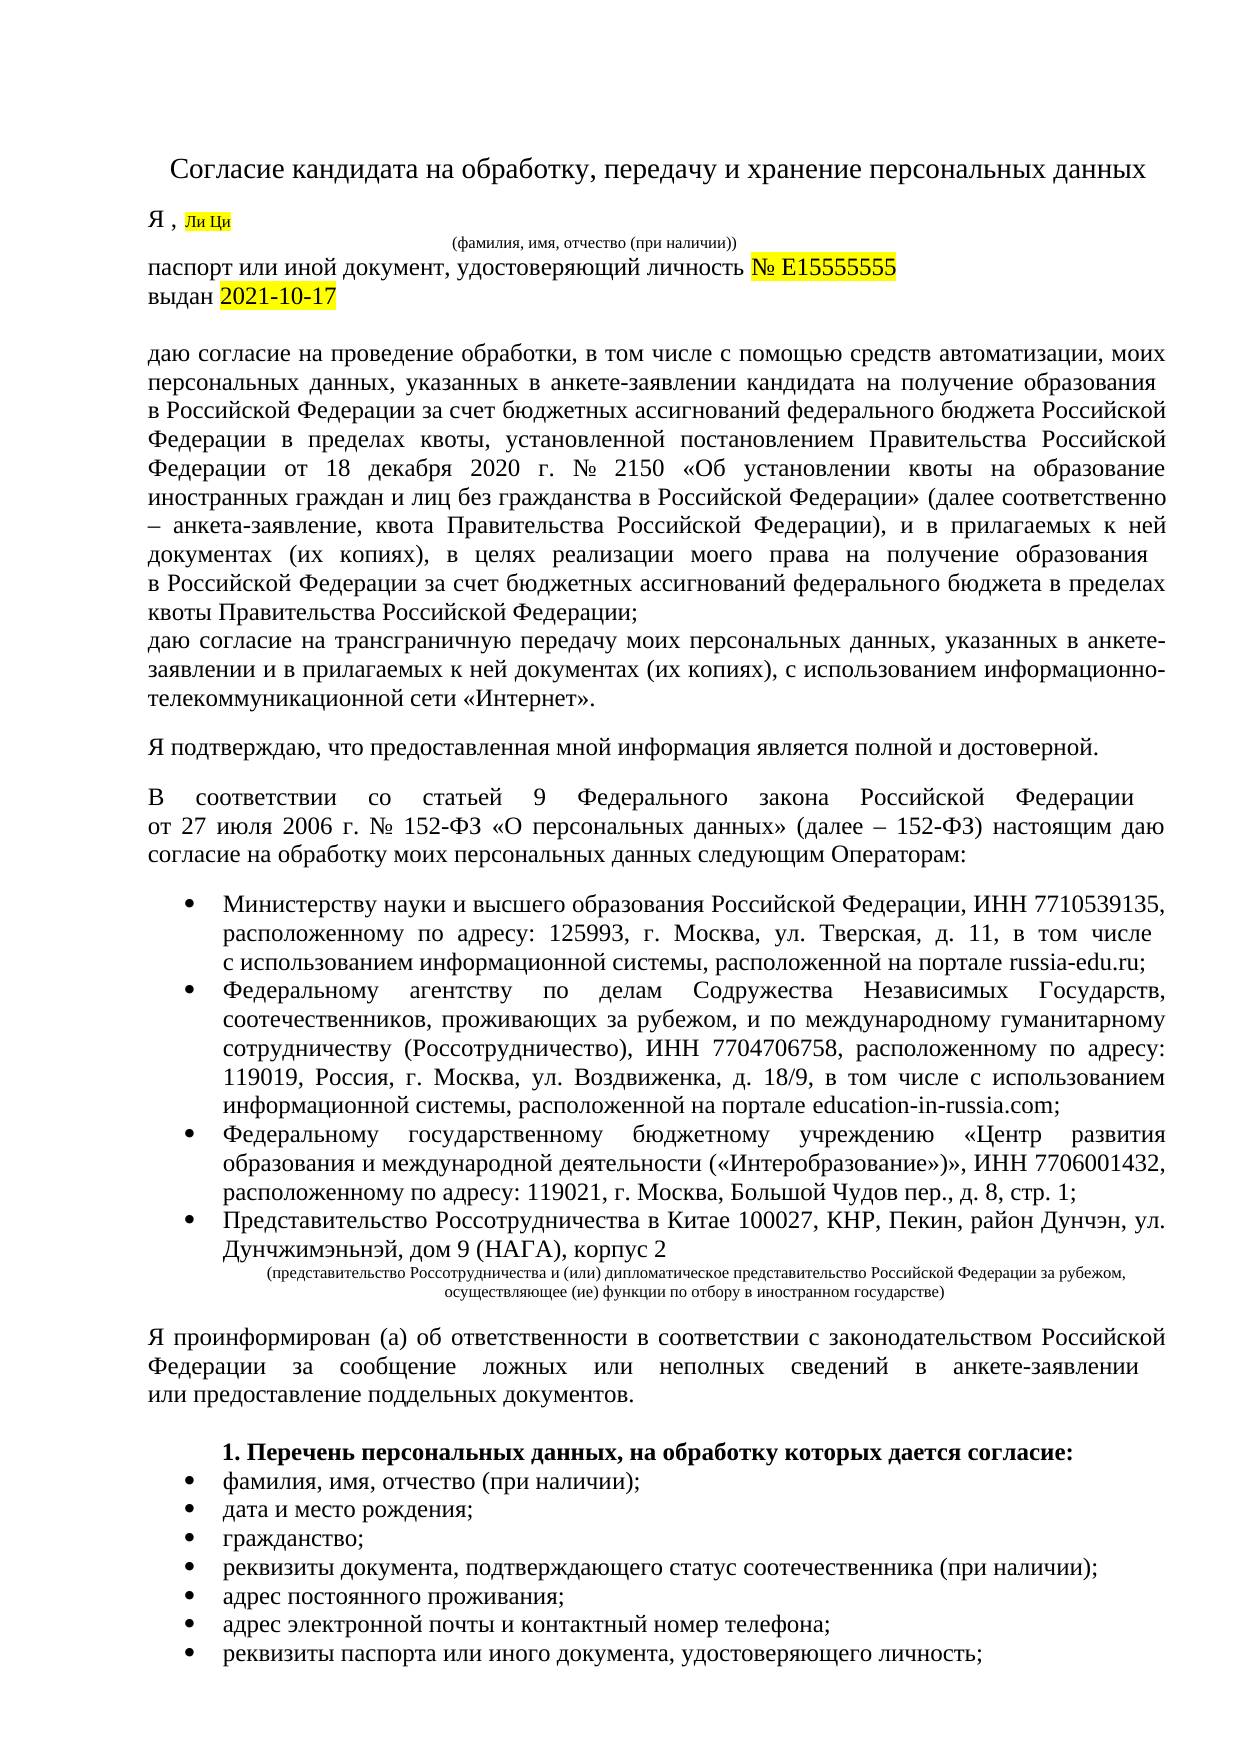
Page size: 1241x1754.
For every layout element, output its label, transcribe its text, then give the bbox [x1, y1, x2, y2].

text Я проинформирован (а) об ответственности в соответствии с законодательством Российской Федерации за сообщение ложных или неполных сведений в анкете-заявлении или предоставление поддельных документов. [148, 1322, 1167, 1408]
text 1. Перечень персональных данных, на обработку которых дается согласие: [148, 1437, 1167, 1466]
list фамилия, имя, отчество (при наличии); [185, 1466, 1167, 1494]
list реквизиты паспорта или иного документа, удостоверяющего личность; [185, 1638, 1167, 1667]
text паспорт или иной документ, удостоверяющий личность № E15555555 выдан 2021-10-17 [148, 252, 1167, 338]
list адрес постоянного проживания; [185, 1581, 1167, 1609]
list Федеральному агентству по делам Содружества Независимых Государств, соотечественников, проживающих за рубежом, и по международному гуманитарному сотрудничеству (Россотрудничество), ИНН 7704706758, расположенному по адресу: 119019, Россия, г. Москва, ул. Воздвиженка, д. 18/9, в том числе с использованием информационной системы, расположенной на портале education-in-russia.com; [185, 975, 1167, 1119]
text Согласие кандидата на обработку, передачу и хранение персональных данных [150, 152, 1167, 185]
list адрес электронной почты и контактный номер телефона; [185, 1609, 1167, 1638]
text Я , Ли Ци (фамилия, имя, отчество (при наличии)) [148, 204, 1167, 252]
list Представительство Россотрудничества в Китае 100027, КНР, Пекин, район Дунчэн, ул. Дунчжимэньнэй, дом 9 (НАГА), корпус 2 [185, 1205, 1167, 1263]
list (представительство Россотрудничества и (или) дипломатическое представительство Российской Федерации за рубежом, осуществляющее (ие) функции по отбору в иностранном государстве) [223, 1263, 1167, 1301]
list реквизиты документа, подтверждающего статус соотечественника (при наличии); [185, 1552, 1167, 1581]
text даю согласие на проведение обработки, в том числе с помощью средств автоматизации, моих персональных данных, указанных в анкете-заявлении кандидата на получение образования в Российской Федерации за счет бюджетных ассигнований федерального бюджета Российской Федерации в пределах квоты, установленной постановлением Правительства Российской Федерации от 18 декабря 2020 г. № 2150 «Об установлении квоты на образование иностранных граждан и лиц без гражданства в Российской Федерации» (далее соответственно – анкета-заявление, квота Правительства Российской Федерации), и в прилагаемых к ней документах (их копиях), в целях реализации моего права на получение образования в Российской Федерации за счет бюджетных ассигнований федерального бюджета в пределах квоты Правительства Российской Федерации; [148, 338, 1167, 625]
list Министерству науки и высшего образования Российской Федерации, ИНН 7710539135, расположенному по адресу: 125993, г. Москва, ул. Тверская, д. 11, в том числе с использованием информационной системы, расположенной на портале russia-edu.ru; [185, 889, 1167, 975]
text Я подтверждаю, что предоставленная мной информация является полной и достоверной. [148, 732, 1167, 761]
text даю согласие на трансграничную передачу моих персональных данных, указанных в анкете-заявлении и в прилагаемых к ней документах (их копиях), с использованием информационно-телекоммуникационной сети «Интернет». [148, 625, 1167, 712]
list дата и место рождения; [185, 1494, 1167, 1523]
text В соответствии со статьей 9 Федерального закона Российской Федерации от 27 июля 2006 г. № 152-ФЗ «О персональных данных» (далее – 152-ФЗ) настоящим даю согласие на обработку моих персональных данных следующим Операторам: [148, 782, 1167, 868]
list гражданство; [185, 1523, 1167, 1552]
list Федеральному государственному бюджетному учреждению «Центр развития образования и международной деятельности («Интеробразование»)», ИНН 7706001432, расположенному по адресу: 119021, г. Москва, Большой Чудов пер., д. 8, стр. 1; [185, 1119, 1167, 1205]
